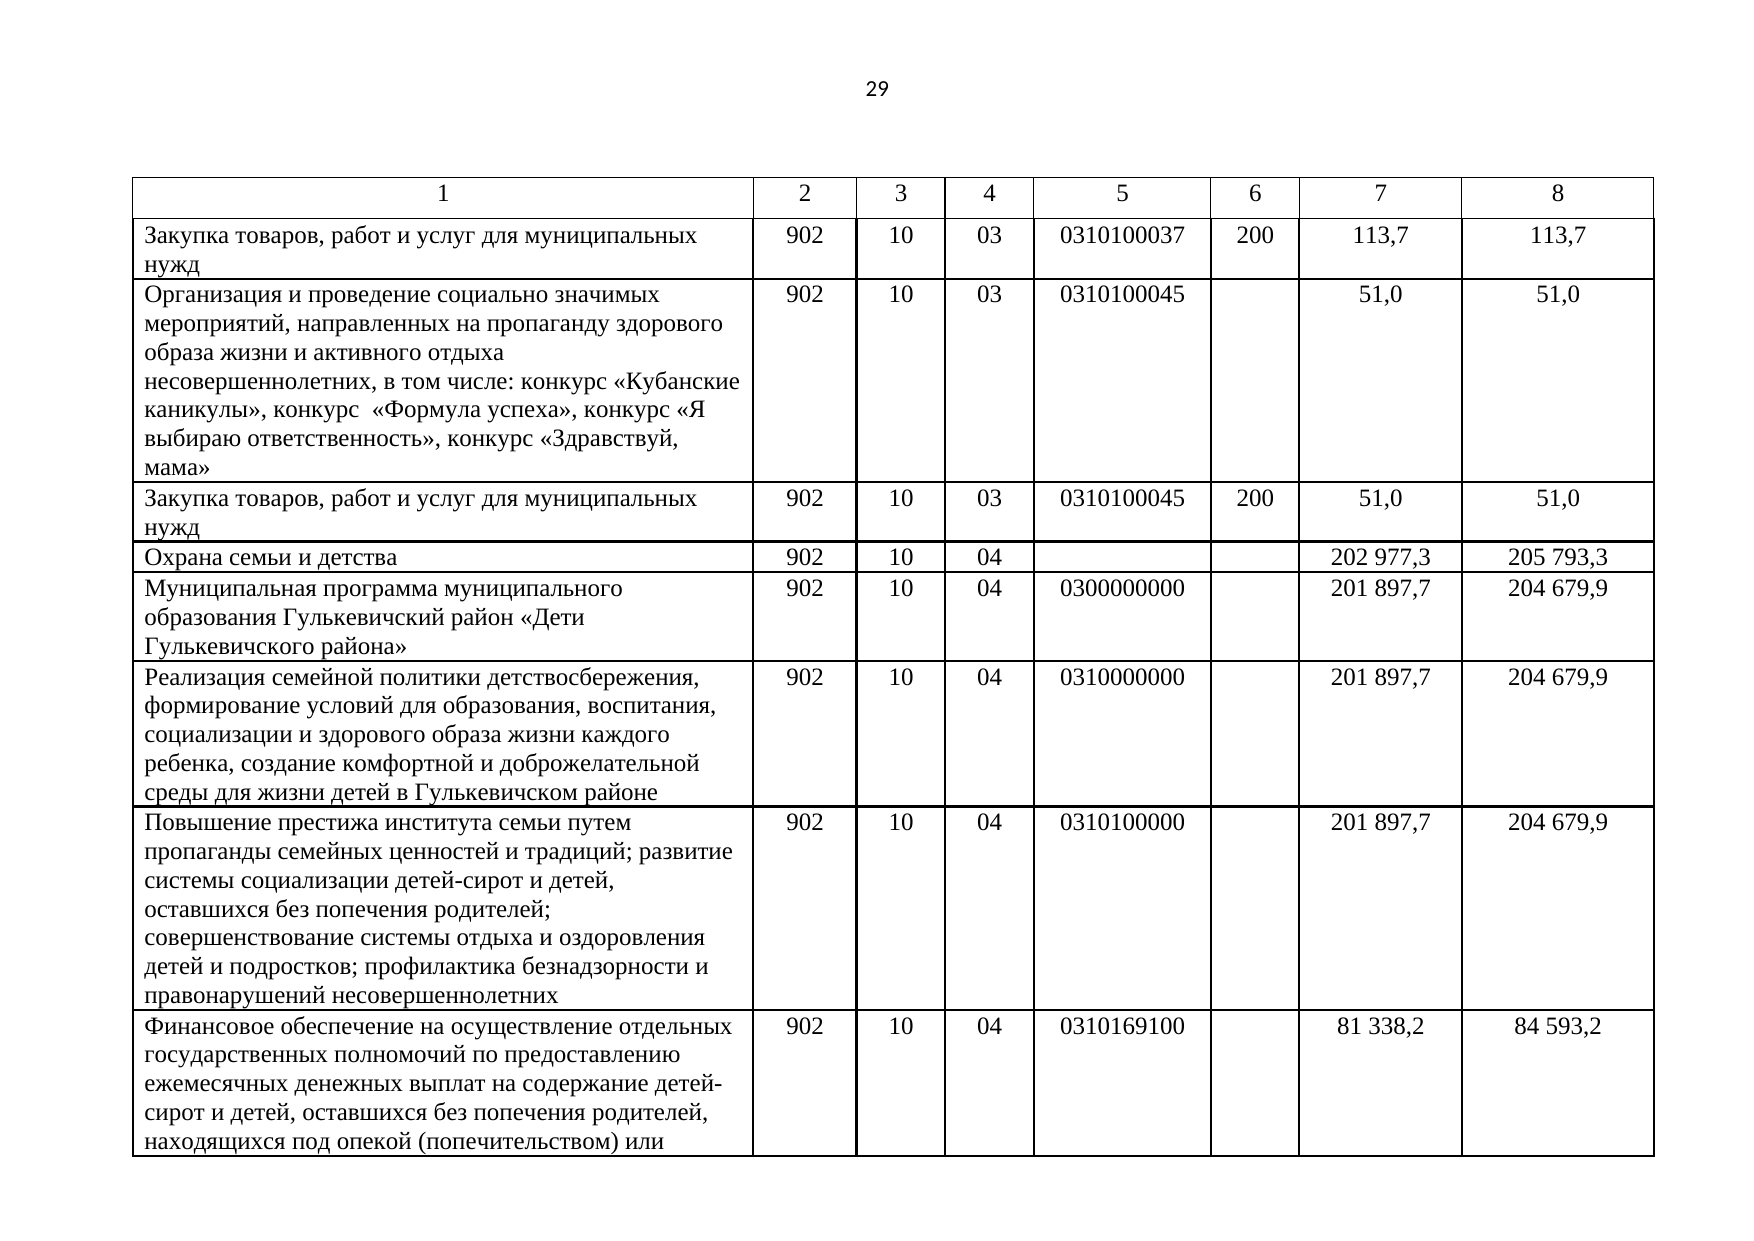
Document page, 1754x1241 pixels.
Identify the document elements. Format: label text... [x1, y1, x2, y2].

table_cell 201 897,7 [1300, 573, 1461, 659]
table_cell 902 [754, 280, 855, 481]
table_cell 902 [754, 483, 855, 540]
table_cell 0310169100 [1035, 1011, 1210, 1154]
table_cell [1212, 662, 1298, 805]
table_cell 204 679,9 [1463, 573, 1653, 659]
table_header 1 [133, 178, 753, 218]
table_cell 51,0 [1463, 280, 1653, 481]
table_cell [1199, 543, 1210, 571]
table_cell [1212, 280, 1298, 481]
table_cell 03 [946, 483, 1033, 540]
table_cell 10 [858, 662, 944, 805]
table_cell 0310100000 [1035, 808, 1210, 1009]
table_cell 81 338,2 [1300, 1011, 1461, 1154]
table_header 5 [1034, 178, 1210, 218]
table_cell [1212, 543, 1222, 571]
table_cell 902 [754, 1011, 855, 1154]
table_cell 0310100045 [1035, 280, 1210, 481]
table_cell 10 [858, 573, 944, 659]
table_header 6 [1211, 178, 1299, 218]
table_cell 10 [858, 280, 944, 481]
table_cell 113,7 [1463, 219, 1653, 277]
table_cell 902 [754, 662, 855, 805]
table_header 4 [946, 178, 1033, 218]
table_cell [1212, 573, 1298, 659]
table_cell [1035, 543, 1045, 571]
table_cell 0310100045 [1035, 483, 1210, 540]
table_cell 0300000000 [1035, 573, 1210, 659]
table_cell [1212, 1011, 1298, 1154]
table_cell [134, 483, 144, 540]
table_cell 10 [858, 483, 944, 540]
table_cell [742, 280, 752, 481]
table_cell 113,7 [1300, 219, 1461, 277]
table_cell 84 593,2 [1463, 1011, 1653, 1154]
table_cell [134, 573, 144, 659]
table_cell 0310100037 [1035, 219, 1210, 277]
table_cell 51,0 [1463, 483, 1653, 540]
table_header 7 [1300, 178, 1461, 218]
table_header 2 [754, 178, 856, 218]
table_cell 10 [858, 808, 944, 1009]
table_cell 902 [754, 573, 855, 659]
table_cell 51,0 [1300, 483, 1461, 540]
table_cell 04 [946, 662, 1033, 805]
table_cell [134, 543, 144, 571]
table_cell 902 [754, 808, 855, 1009]
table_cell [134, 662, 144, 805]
table_cell 10 [858, 1011, 944, 1154]
table_cell 200 [1212, 483, 1298, 540]
table_cell 204 679,9 [1463, 808, 1653, 1009]
table_cell 0310000000 [1035, 662, 1210, 805]
table_cell 204 679,9 [1463, 662, 1653, 805]
table_cell 04 [946, 573, 1033, 659]
table_cell [1288, 543, 1298, 571]
table_cell 10 [858, 219, 944, 277]
table_cell 04 [946, 1011, 1033, 1154]
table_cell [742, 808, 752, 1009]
table_cell 200 [1212, 219, 1298, 277]
table_cell 03 [946, 219, 1033, 277]
table_cell 51,0 [1300, 280, 1461, 481]
table_cell Закупка товаров, работ и услуг для муниципальных нужд [134, 219, 752, 277]
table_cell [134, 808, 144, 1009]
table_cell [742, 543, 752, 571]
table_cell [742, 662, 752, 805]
table_cell 201 897,7 [1300, 662, 1461, 805]
table_header 8 [1462, 178, 1653, 218]
table_cell 201 897,7 [1300, 808, 1461, 1009]
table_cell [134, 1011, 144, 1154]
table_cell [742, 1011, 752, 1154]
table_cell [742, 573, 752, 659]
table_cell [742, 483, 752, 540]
table_cell 04 [946, 808, 1033, 1009]
table_cell 902 [754, 219, 855, 277]
table_header 3 [857, 178, 944, 218]
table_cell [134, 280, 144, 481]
table_cell 03 [946, 280, 1033, 481]
table_cell [1212, 808, 1298, 1009]
